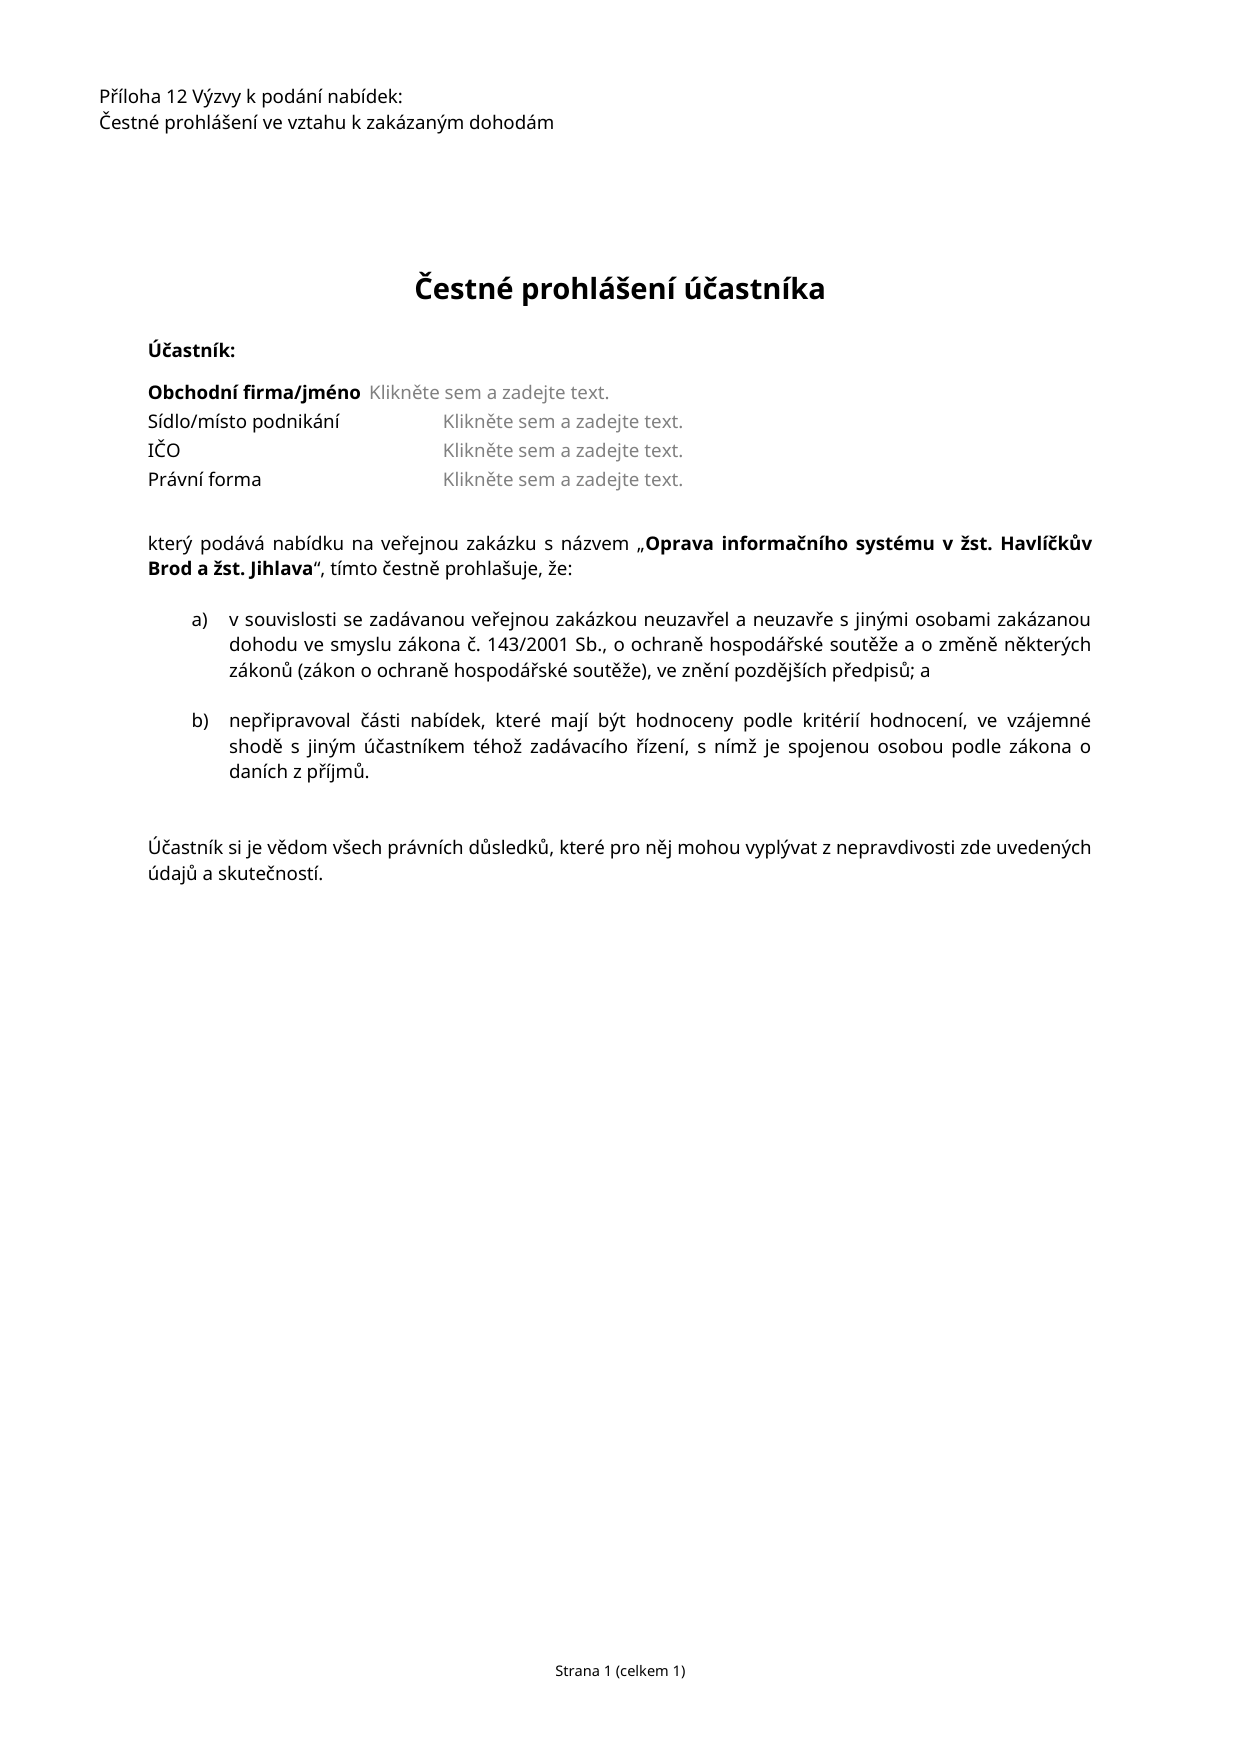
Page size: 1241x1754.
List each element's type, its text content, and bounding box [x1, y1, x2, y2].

title Čestné prohlášení účastníka [148, 268, 1093, 308]
text Účastník si je vědom všech právních důsledků, které pro něj mohou vyplývat z nepravdivosti zde uvedených údajů a skutečností. [148, 835, 1093, 886]
text Sídlo/místo podnikání [148, 405, 1093, 434]
text Obchodní firma/jméno [148, 376, 1093, 405]
text Právní forma [148, 463, 1093, 492]
text který podává nabídku na veřejnou zakázku s názvem „Oprava informačního systému v žst. Havlíčkův Brod a žst. Jihlava“, tímto čestně prohlašuje, že: [148, 530, 1093, 581]
list nepřipravoval části nabídek, které mají být hodnoceny podle kritérií hodnocení, ve vzájemné shodě s jiným účastníkem téhož zadávacího řízení, s nímž je spojenou osobou podle zákona o daních z příjmů. [191, 708, 1093, 784]
list v souvislosti se zadávanou veřejnou zakázkou neuzavřel a neuzavře s jinými osobami zakázanou dohodu ve smyslu zákona č. 143/2001 Sb., o ochraně hospodářské soutěže a o změně některých zákonů (zákon o ochraně hospodářské soutěže), ve znění pozdějších předpisů; a [191, 606, 1093, 683]
text Účastník: [148, 333, 1093, 364]
text IČO [148, 434, 1093, 463]
